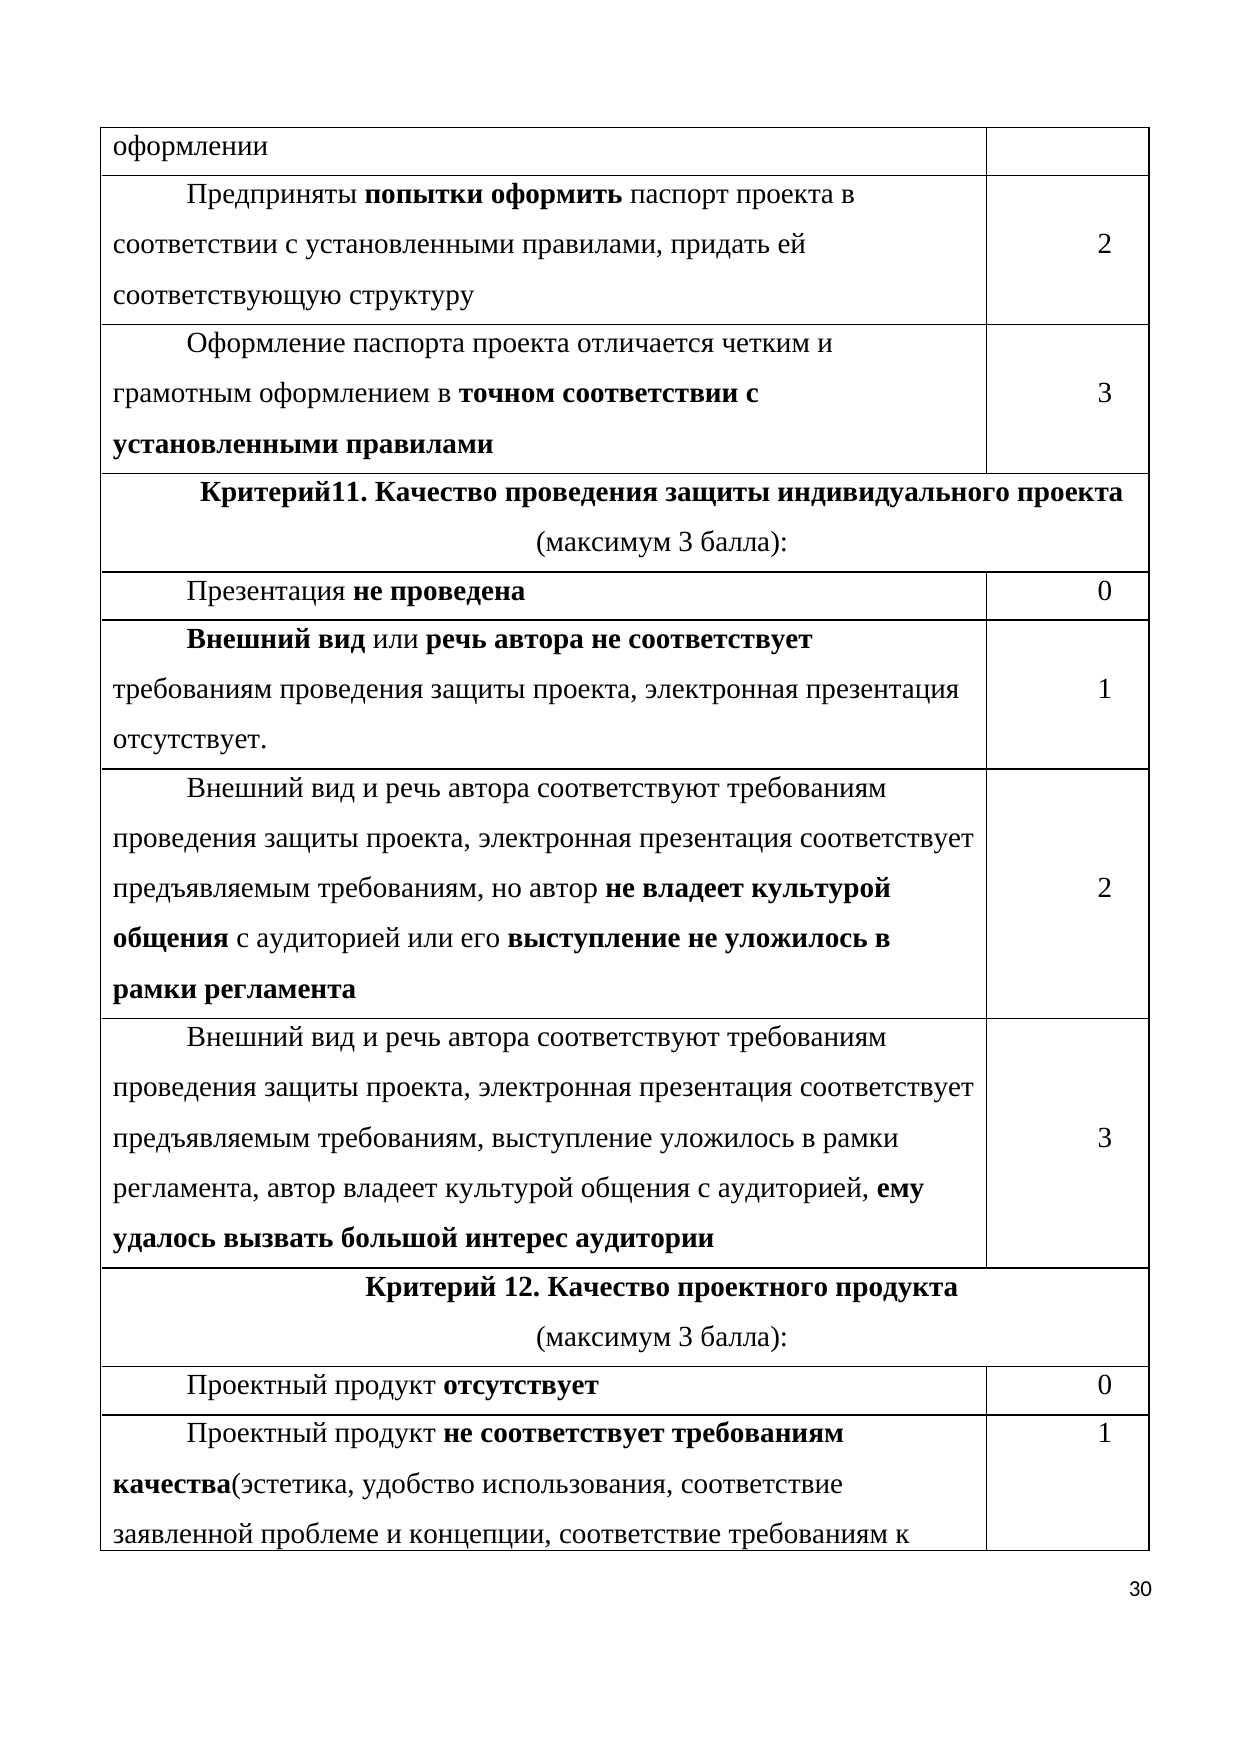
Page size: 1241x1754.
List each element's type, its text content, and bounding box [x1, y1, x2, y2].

table_cell 0 [987, 1367, 1148, 1414]
table_cell Внешний вид и речь автора соответствуют требованиям проведения защиты проекта, электронная презентация соответствует предъявляемым требованиям, выступление уложилось в рамки регламента, автор владеет культурой общения с аудиторией, ему удалось вызвать большой интерес аудитории [101, 1019, 986, 1267]
table_cell 3 [987, 325, 1148, 472]
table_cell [101, 1415, 986, 1549]
table_cell Проектный продукт отсутствует [101, 1367, 986, 1414]
table_cell 0 [987, 573, 1148, 619]
table_cell 2 [987, 176, 1148, 324]
table_cell Предприняты попытки оформить паспорт проекта в соответствии с установленными правилами, придать ей соответствующую структуру [101, 176, 986, 324]
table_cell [101, 128, 986, 175]
table_cell 1 [987, 621, 1148, 768]
table_cell 2 [987, 770, 1148, 1018]
table_cell 1 [987, 128, 1148, 175]
table_cell Внешний вид или речь автора не соответствует требованиям проведения защиты проекта, электронная презентация отсутствует. [101, 620, 986, 768]
table_cell 1 [987, 1416, 1148, 1549]
table_cell 3 [987, 1019, 1148, 1267]
table_cell Внешний вид и речь автора соответствуют требованиям проведения защиты проекта, электронная презентация соответствует предъявляемым требованиям, но автор не владеет культурой общения с аудиторией или его выступление не уложилось в рамки регламента [101, 769, 986, 1018]
table_cell Критерий 12. Качество проектного продукта (максимум 3 балла): [101, 1268, 1148, 1366]
table_cell Критерий11. Качество проведения защиты индивидуального проекта (максимум 3 балла): [101, 474, 1148, 571]
table_cell Оформление паспорта проекта отличается четким и грамотным оформлением в точном соответствии с установленными правилами [101, 325, 986, 472]
table_cell Презентация не проведена [101, 572, 986, 619]
